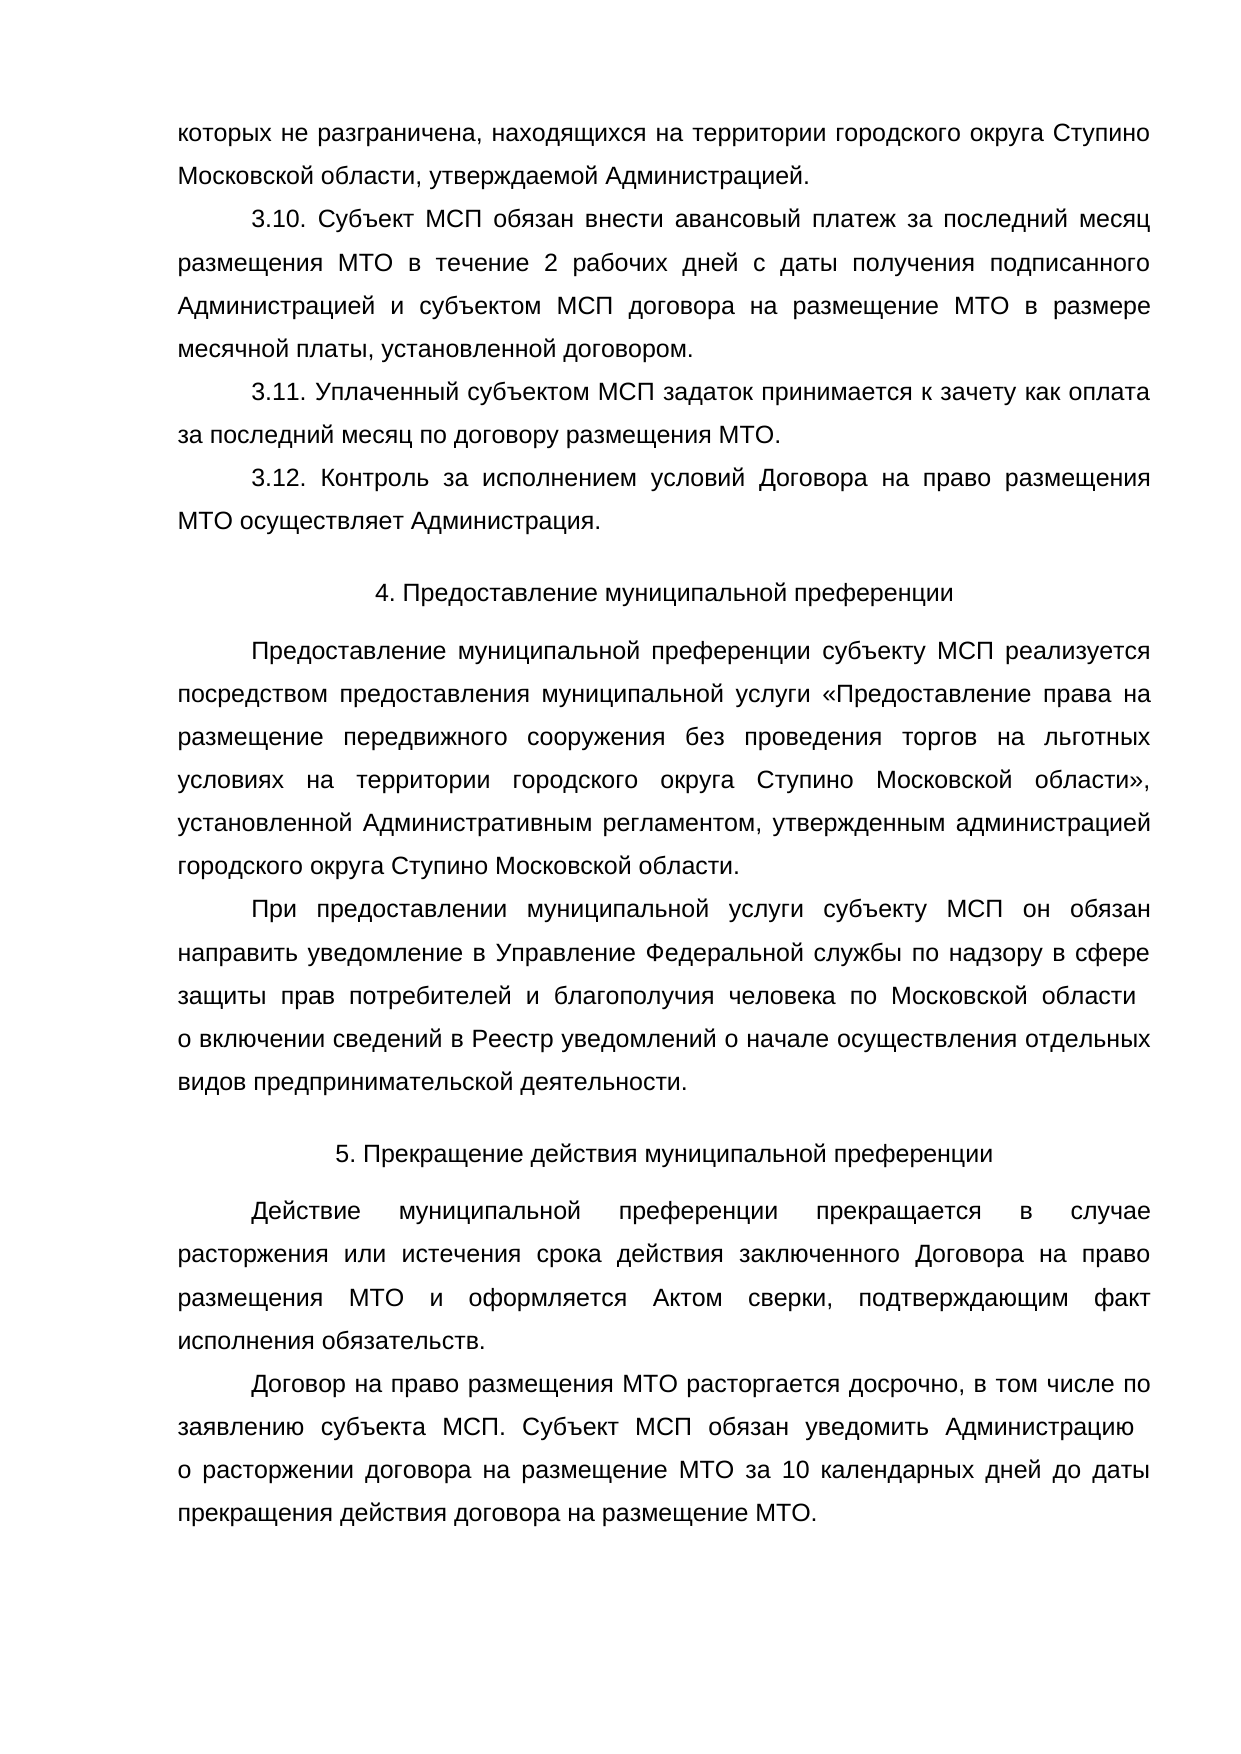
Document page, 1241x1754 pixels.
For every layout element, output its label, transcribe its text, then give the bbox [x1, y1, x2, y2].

text Действие муниципальной преференции прекращается в случае расторжения или истечения срока действия заключенного Договора на право размещения МТО и оформляется Актом сверки, подтверждающим факт исполнения обязательств. [177, 1196, 1152, 1354]
text 4. Предоставление муниципальной преференции [177, 578, 1152, 607]
text 5. Прекращение действия муниципальной преференции [177, 1139, 1152, 1167]
text 3.11. Уплаченный субъектом МСП задаток принимается к зачету как оплата за последний месяц по договору размещения МТО. [177, 377, 1152, 449]
text Договор на право размещения МТО расторгается досрочно, в том числе по заявлению субъекта МСП. Субъект МСП обязан уведомить Администрацию о расторжении договора на размещение МТО за 10 календарных дней до даты прекращения действия договора на размещение МТО. [177, 1369, 1152, 1527]
text 3.10. Субъект МСП обязан внести авансовый платеж за последний месяц размещения МТО в течение 2 рабочих дней с даты получения подписанного Администрацией и субъектом МСП договора на размещение МТО в размере месячной платы, установленной договором. [177, 204, 1152, 362]
text Предоставление муниципальной преференции субъекту МСП реализуется посредством предоставления муниципальной услуги «Предоставление права на размещение передвижного сооружения без проведения торгов на льготных условиях на территории городского округа Ступино Московской области», установленной Административным регламентом, утвержденным администрацией городского округа Ступино Московской области. [177, 636, 1152, 880]
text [177, 118, 1152, 190]
text При предоставлении муниципальной услуги субъекту МСП он обязан направить уведомление в Управление Федеральной службы по надзору в сфере защиты прав потребителей и благополучия человека по Московской области о включении сведений в Реестр уведомлений о начале осуществления отдельных видов предпринимательской деятельности. [177, 894, 1152, 1096]
text 3.12. Контроль за исполнением условий Договора на право размещения МТО осуществляет Администрация. [177, 463, 1152, 535]
